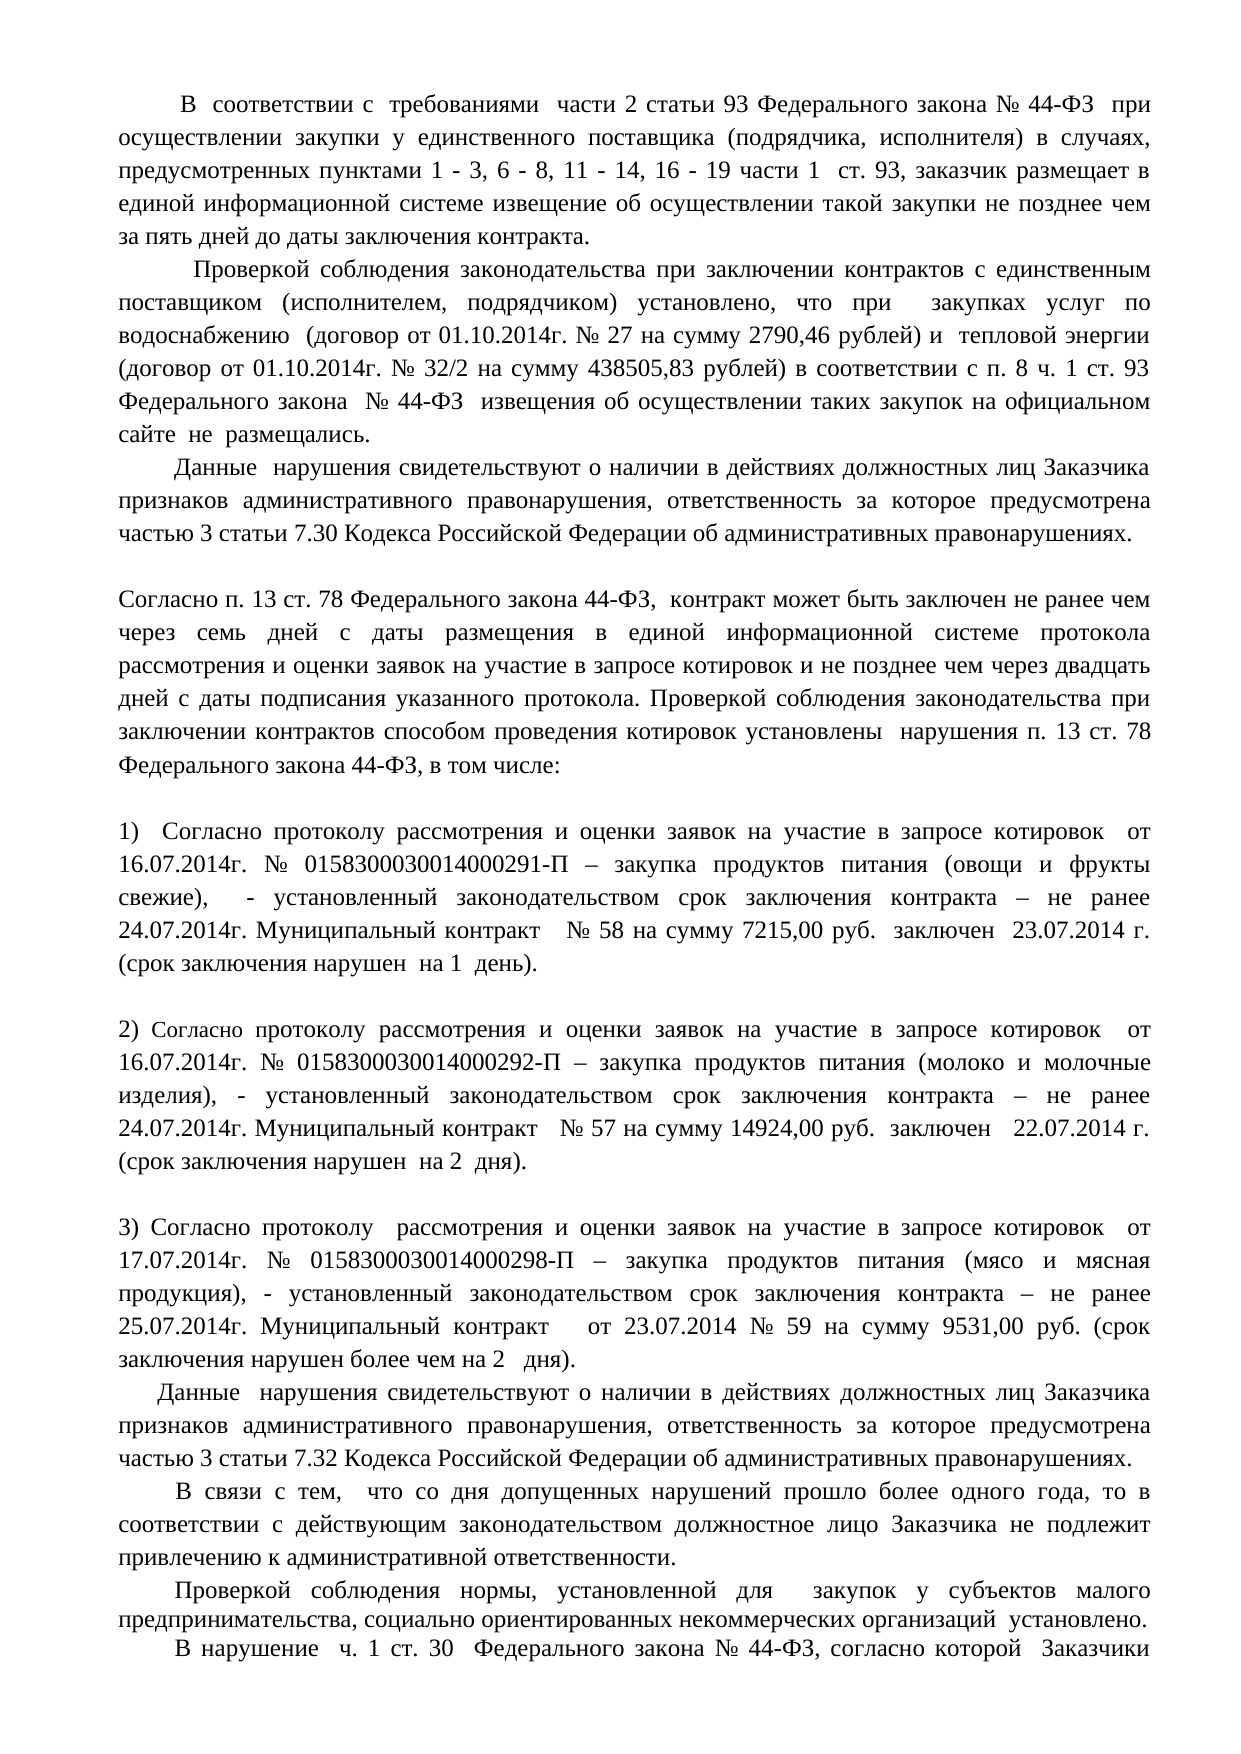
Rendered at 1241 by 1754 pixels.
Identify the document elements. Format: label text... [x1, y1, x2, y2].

text Данные нарушения свидетельствуют о наличии в действиях должностных лиц Заказчика признаков административного правонарушения, ответственность за которое предусмотрена частью 3 статьи 7.32 Кодекса Российской Федерации об административных правонарушениях. [118, 1377, 1152, 1472]
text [118, 1633, 1152, 1662]
text Данные нарушения свидетельствуют о наличии в действиях должностных лиц Заказчика признаков административного правонарушения, ответственность за которое предусмотрена частью 3 статьи 7.30 Кодекса Российской Федерации об административных правонарушениях. [118, 452, 1152, 547]
text Проверкой соблюдения нормы, установленной для закупок у субъектов малого предпринимательства, социально ориентированных некоммерческих организаций установлено. [118, 1576, 1152, 1633]
text 2) Согласно протоколу рассмотрения и оценки заявок на участие в запросе котировок от 16.07.2014г. № 0158300030014000292-П – закупка продуктов питания (молоко и молочные изделия), - установленный законодательством срок заключения контракта – не ранее 24.07.2014г. Муниципальный контракт № 57 на сумму 14924,00 руб. заключен 22.07.2014 г. (срок заключения нарушен на 2 дня). [118, 1014, 1152, 1175]
text 3) Согласно протоколу рассмотрения и оценки заявок на участие в запросе котировок от 17.07.2014г. № 0158300030014000298-П – закупка продуктов питания (мясо и мясная продукция), - установленный законодательством срок заключения контракта – не ранее 25.07.2014г. Муниципальный контракт от 23.07.2014 № 59 на сумму 9531,00 руб. (срок заключения нарушен более чем на 2 дня). [118, 1212, 1152, 1373]
text В соответствии с требованиями части 2 статьи 93 Федерального закона № 44-ФЗ при осуществлении закупки у единственного поставщика (подрядчика, исполнителя) в случаях, предусмотренных пунктами 1 - 3, 6 - 8, 11 - 14, 16 - 19 части 1 ст. 93, заказчик размещает в единой информационной системе извещение об осуществлении такой закупки не позднее чем за пять дней до даты заключения контракта. [118, 89, 1152, 250]
text 1) Согласно протоколу рассмотрения и оценки заявок на участие в запросе котировок от 16.07.2014г. № 0158300030014000291-П – закупка продуктов питания (овощи и фрукты свежие), - установленный законодательством срок заключения контракта – не ранее 24.07.2014г. Муниципальный контракт № 58 на сумму 7215,00 руб. заключен 23.07.2014 г. (срок заключения нарушен на 1 день). [118, 816, 1152, 977]
text Проверкой соблюдения законодательства при заключении контрактов с единственным поставщиком (исполнителем, подрядчиком) установлено, что при закупках услуг по водоснабжению (договор от 01.10.2014г. № 27 на сумму 2790,46 рублей) и тепловой энергии (договор от 01.10.2014г. № 32/2 на сумму 438505,83 рублей) в соответствии с п. 8 ч. 1 ст. 93 Федерального закона № 44-ФЗ извещения об осуществлении таких закупок на официальном сайте не размещались. [118, 254, 1152, 448]
text Согласно п. 13 ст. 78 Федерального закона 44-ФЗ, контракт может быть заключен не ранее чем через семь дней с даты размещения в единой информационной системе протокола рассмотрения и оценки заявок на участие в запросе котировок и не позднее чем через двадцать дней с даты подписания указанного протокола. Проверкой соблюдения законодательства при заключении контрактов способом проведения котировок установлены нарушения п. 13 ст. 78 Федерального закона 44-ФЗ, в том числе: [118, 584, 1152, 778]
text В связи с тем, что со дня допущенных нарушений прошло более одного года, то в соответствии с действующим законодательством должностное лицо Заказчика не подлежит привлечению к административной ответственности. [118, 1476, 1152, 1571]
